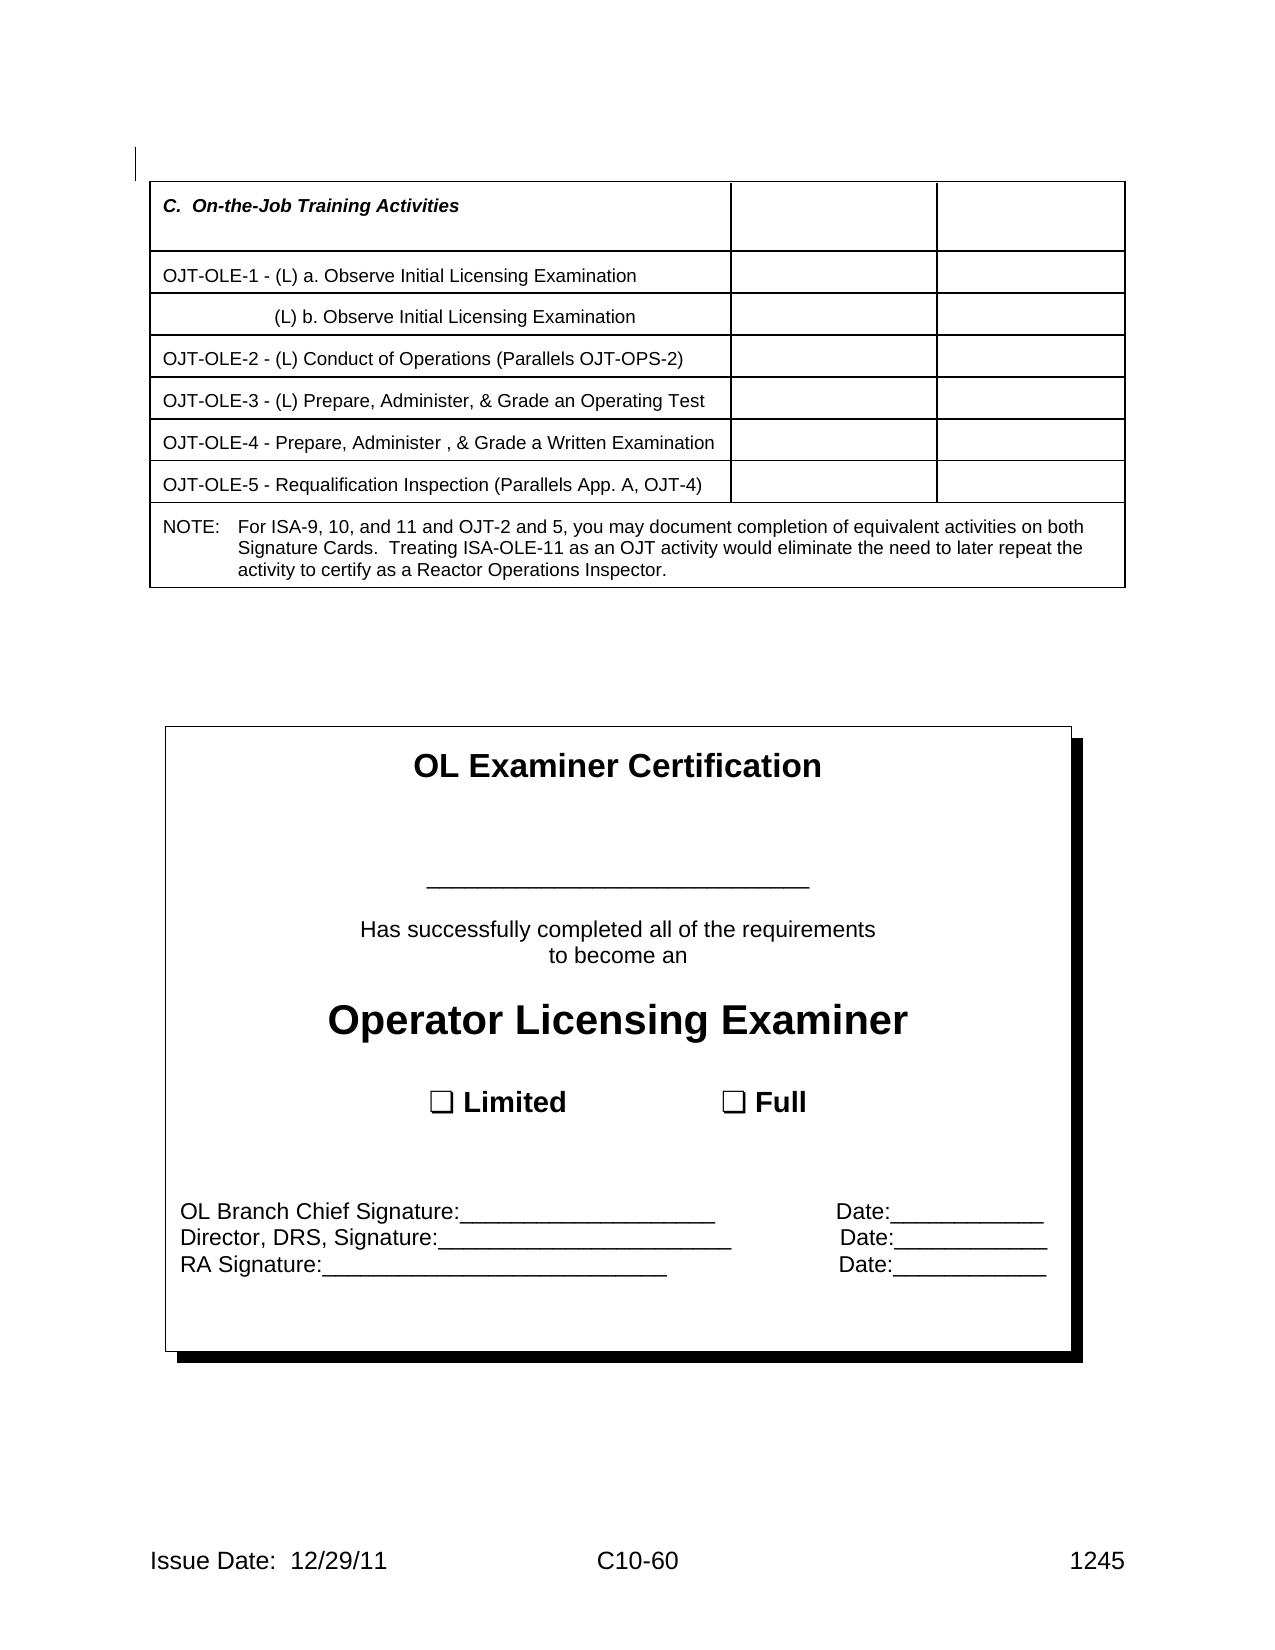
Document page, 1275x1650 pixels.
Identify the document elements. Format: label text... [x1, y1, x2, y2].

table_cell [938, 294, 1124, 334]
table_cell [732, 252, 936, 292]
table_cell [938, 461, 1124, 501]
table_cell OJT-OLE-3 - (L) Prepare, Administer, & Grade an Operating Test [151, 378, 730, 418]
table_cell OJT-OLE-4 - Prepare, Administer , & Grade a Written Examination [151, 420, 730, 459]
table_cell [732, 336, 936, 376]
table_cell [938, 378, 1124, 418]
table_cell [732, 378, 936, 418]
table_header [938, 182, 1124, 250]
table_cell (L) b. Observe Initial Licensing Examination [151, 294, 730, 334]
table_cell [732, 294, 936, 334]
table_cell OJT-OLE-1 - (L) a. Observe Initial Licensing Examination [151, 252, 730, 292]
table_cell [938, 336, 1124, 376]
table_cell [732, 461, 936, 501]
table_header C. On-the-Job Training Activities [151, 182, 731, 250]
table_cell [938, 252, 1124, 292]
table_cell [938, 420, 1124, 459]
table_cell NOTE: For ISA-9, 10, and 11 and OJT-2 and 5, you may document completion of equivalent activities on both Signature Cards. Treating ISA-OLE-11 as an OJT activity would eliminate the need to later repeat the activity to certify as a Reactor Operations Inspector. [151, 503, 1124, 586]
table_header [732, 182, 937, 250]
table_cell [732, 420, 936, 459]
table_cell OJT-OLE-5 - Requalification Inspection (Parallels App. A, OJT-4) [151, 461, 730, 501]
table_cell OJT-OLE-2 - (L) Conduct of Operations (Parallels OJT-OPS-2) [151, 336, 730, 376]
